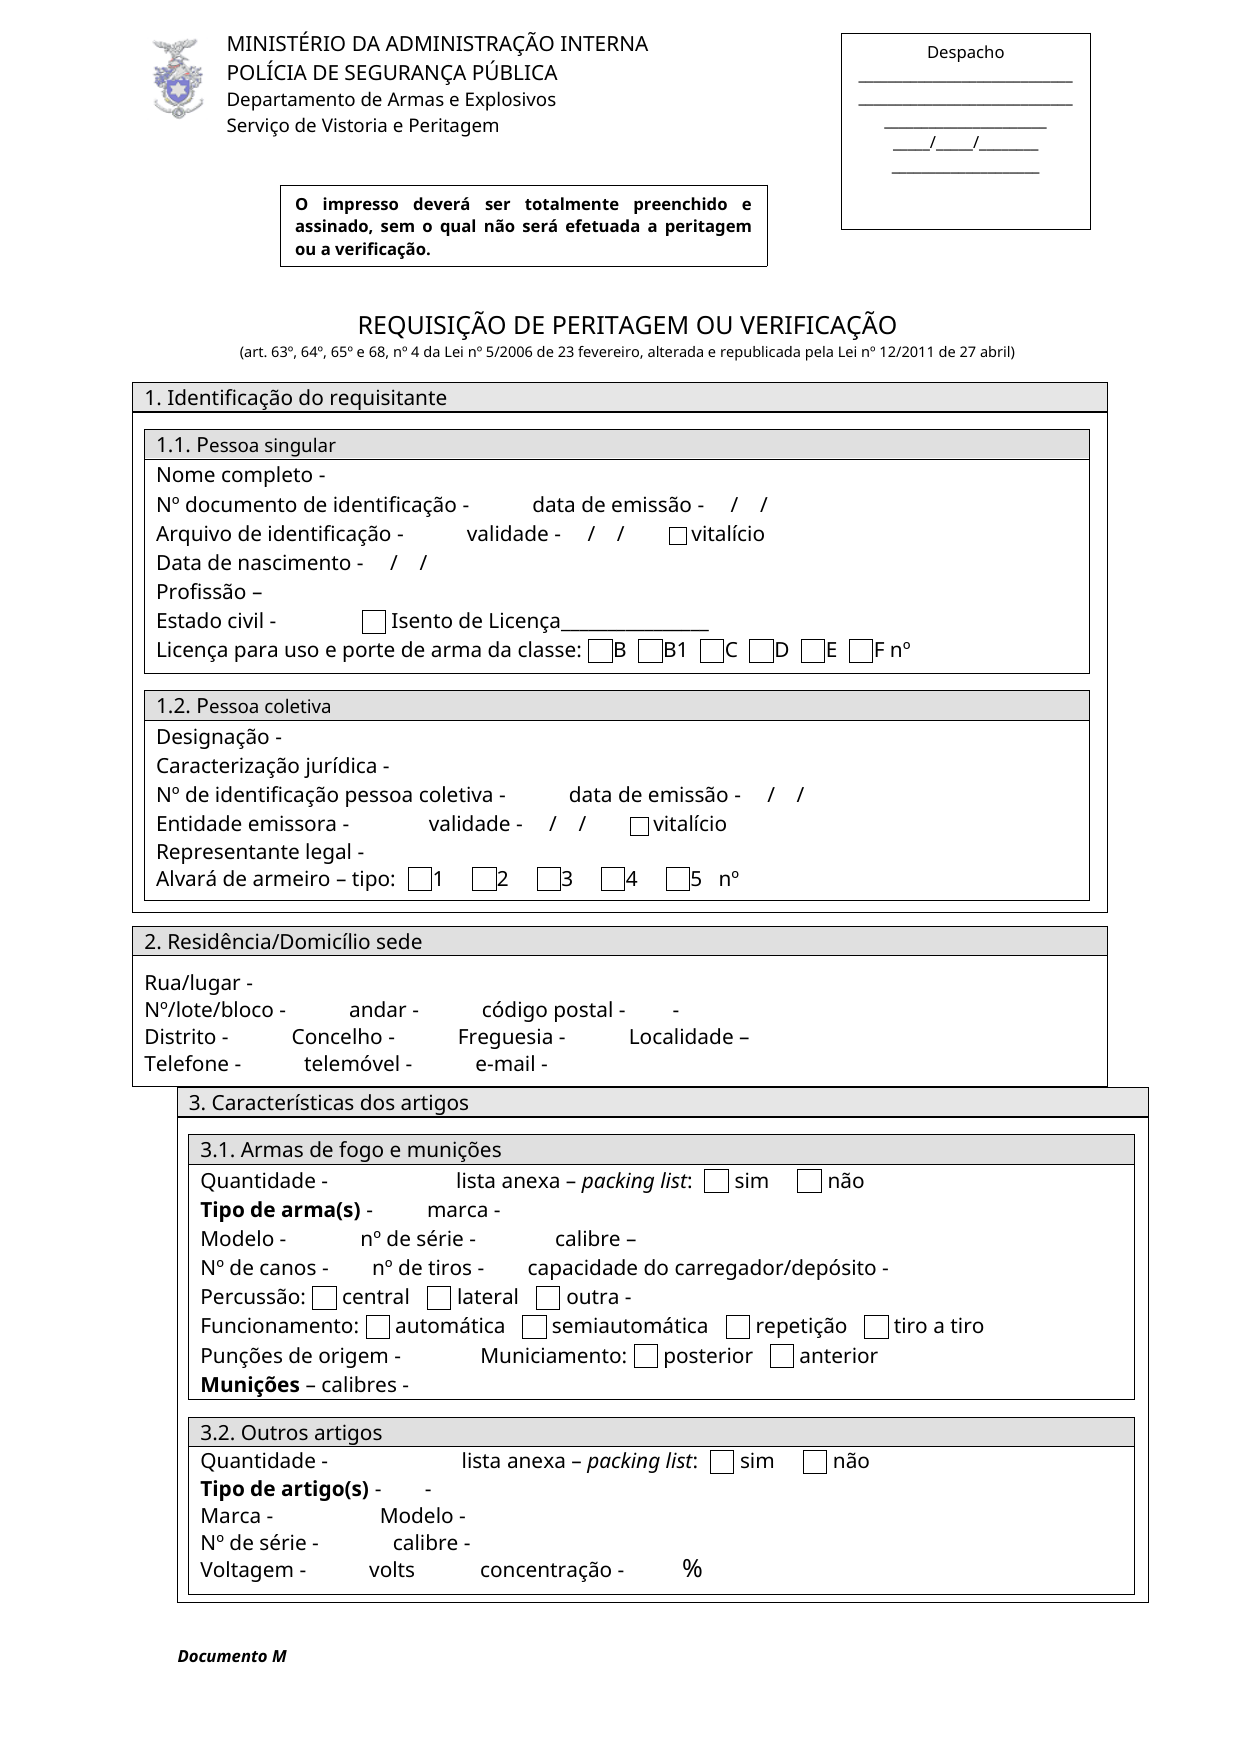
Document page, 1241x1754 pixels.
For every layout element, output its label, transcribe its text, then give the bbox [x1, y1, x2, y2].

text Documento M [177, 1644, 1078, 1667]
text Serviço de Vistoria e Peritagem [177, 112, 841, 137]
table_header 2. Residência/Domicílio sede [133, 927, 1107, 955]
text MINISTÉRIO DA ADMINISTRAÇÃO INTERNA [177, 29, 1078, 58]
text POLÍCIA DE SEGURANÇA PÚBLICA [208, 58, 841, 86]
table_cell [178, 1118, 1148, 1602]
table_cell Rua/lugar - Nº/lote/bloco - andar - código postal - - Distrito - Concelho - Freguesia - Localidade – Telefone - telemóvel - e-mail - [133, 956, 1107, 1086]
table_cell [133, 413, 1107, 912]
text REQUISIÇÃO DE PERITAGEM OU VERIFICAÇÃO [177, 308, 1078, 342]
picture [146, 32, 208, 122]
table_header 3. Características dos artigos [178, 1088, 1148, 1116]
text (art. 63º, 64º, 65º e 68, nº 4 da Lei nº 5/2006 de 23 fevereiro, alterada e republicada pela Lei nº 12/2011 de 27 abril) [177, 342, 1078, 362]
text Departamento de Armas e Explosivos [208, 86, 841, 112]
table_header 1. Identificação do requisitante [133, 383, 1107, 411]
